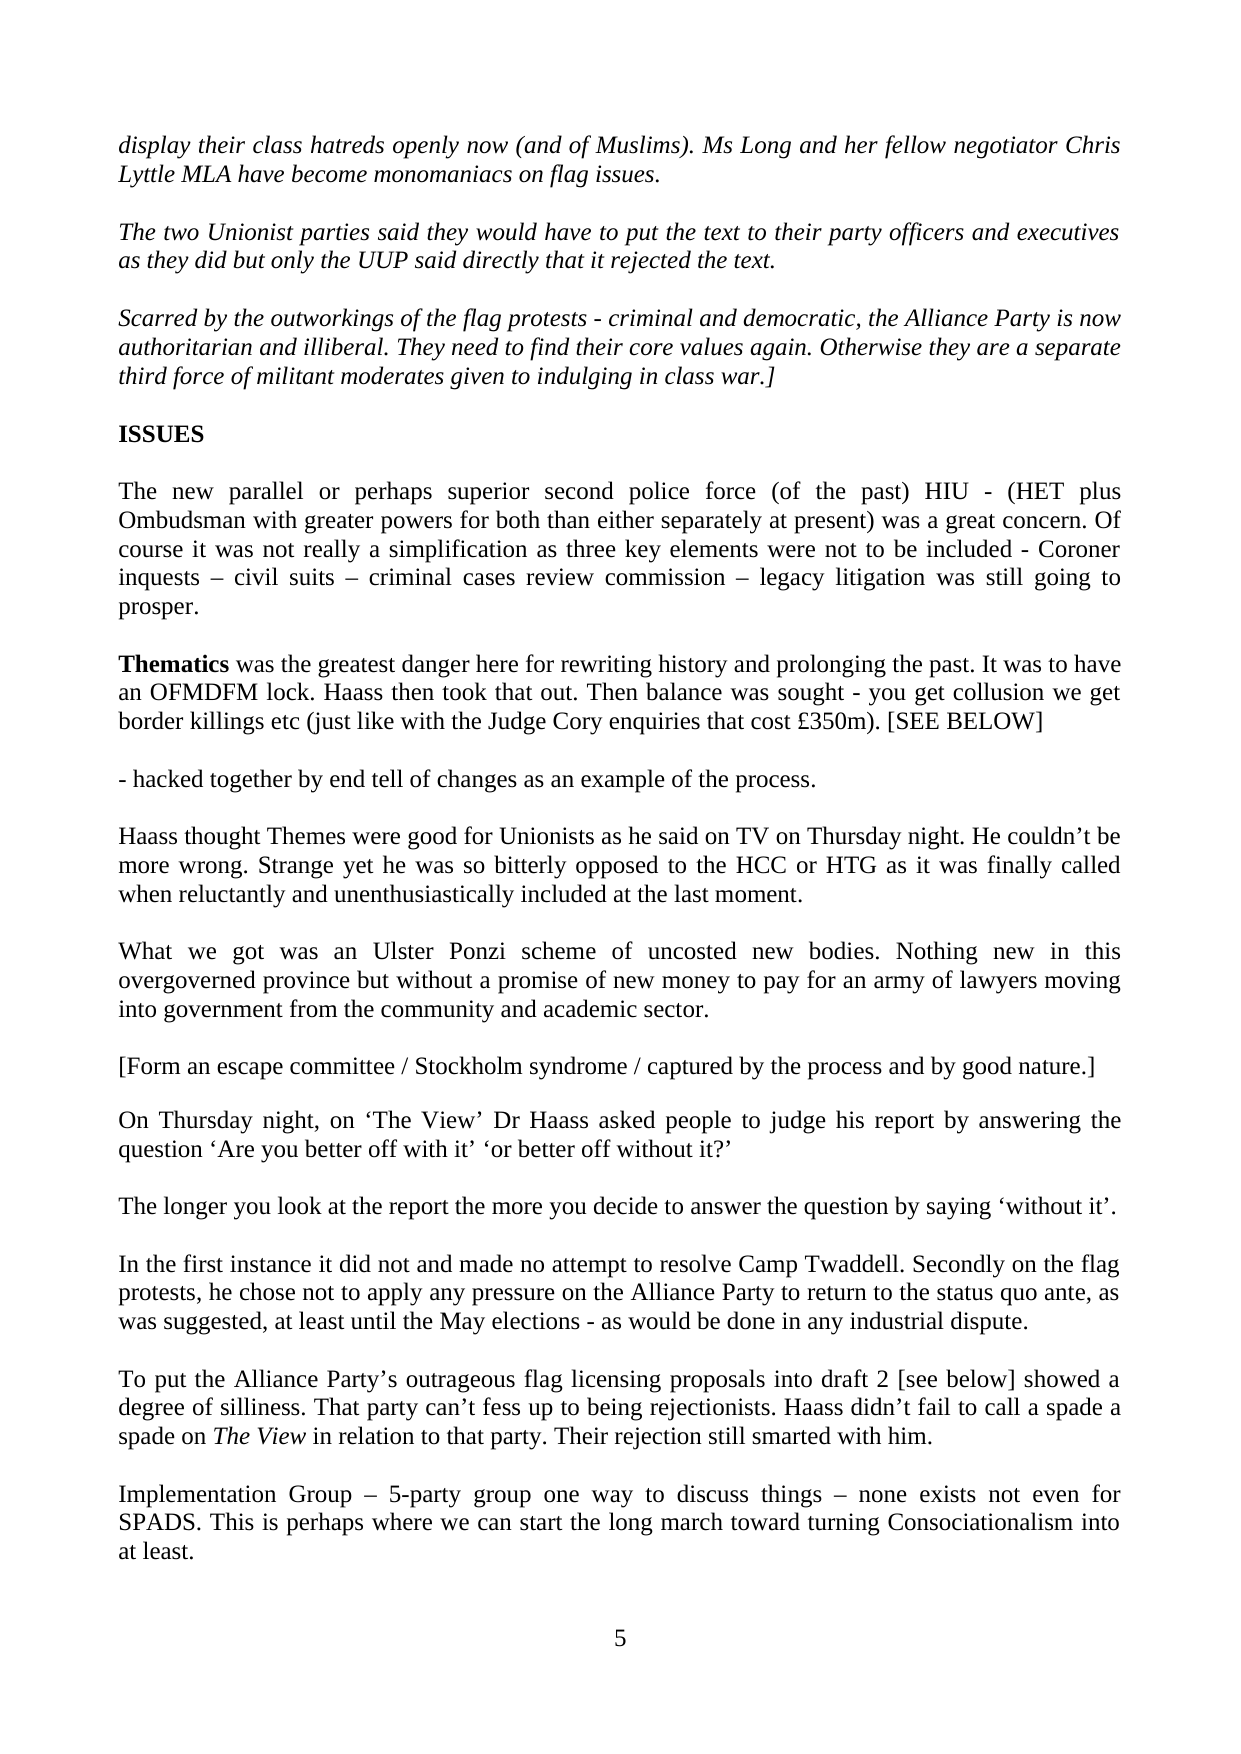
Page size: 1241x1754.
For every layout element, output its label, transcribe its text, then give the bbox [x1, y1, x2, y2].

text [118, 130, 1122, 187]
text The two Unionist parties said they would have to put the text to their party officers and executives as they did but only the UUP said directly that it rejected the text. [118, 217, 1122, 274]
text Thematics was the greatest danger here for rewriting history and prolonging the past. It was to have an OFMDFM lock. Haass then took that out. Then balance was sought - you get collusion we get border killings etc (just like with the Judge Cory enquiries that cost £350m). [SEE BELOW] [118, 649, 1122, 735]
text On Thursday night, on ‘The View’ Dr Haass asked people to judge his report by answering the question ‘Are you better off with it’ ‘or better off without it?’ [118, 1105, 1122, 1162]
text ISSUES [118, 419, 1122, 447]
text Implementation Group – 5-party group one way to discuss things – none exists not even for SPADS. This is perhaps where we can start the long march toward turning Consociationalism into at least. [118, 1479, 1122, 1565]
text The longer you look at the report the more you decide to answer the question by saying ‘without it’. [118, 1191, 1122, 1220]
text - hacked together by end tell of changes as an example of the process. [118, 764, 1122, 792]
text Scarred by the outworkings of the flag protests - criminal and democratic, the Alliance Party is now authoritarian and illiberal. They need to find their core values again. Otherwise they are a separate third force of militant moderates given to indulging in class war.] [118, 303, 1122, 389]
text The new parallel or perhaps superior second police force (of the past) HIU - (HET plus Ombudsman with greater powers for both than either separately at present) was a great concern. Of course it was not really a simplification as three key elements were not to be included - Coroner inquests – civil suits – criminal cases review commission – legacy litigation was still going to prosper. [118, 476, 1122, 620]
text [Form an escape committee / Stockholm syndrome / captured by the process and by good nature.] [118, 1051, 1122, 1080]
text In the first instance it did not and made no attempt to resolve Camp Twaddell. Secondly on the flag protests, he chose not to apply any pressure on the Alliance Party to return to the status quo ante, as was suggested, at least until the May elections - as would be done in any industrial dispute. [118, 1249, 1122, 1335]
text Haass thought Themes were good for Unionists as he said on TV on Thursday night. He couldn’t be more wrong. Strange yet he was so bitterly opposed to the HCC or HTG as it was finally called when reluctantly and unenthusiastically included at the last moment. [118, 821, 1122, 907]
text To put the Alliance Party’s outrageous flag licensing proposals into draft 2 [see below] showed a degree of silliness. That party can’t fess up to being rejectionists. Haass didn’t fail to call a spade a spade on The View in relation to that party. Their rejection still smarted with him. [118, 1364, 1122, 1450]
text What we got was an Ulster Ponzi scheme of uncosted new bodies. Nothing new in this overgoverned province but without a promise of new money to pay for an army of lawyers moving into government from the community and academic sector. [118, 936, 1122, 1022]
